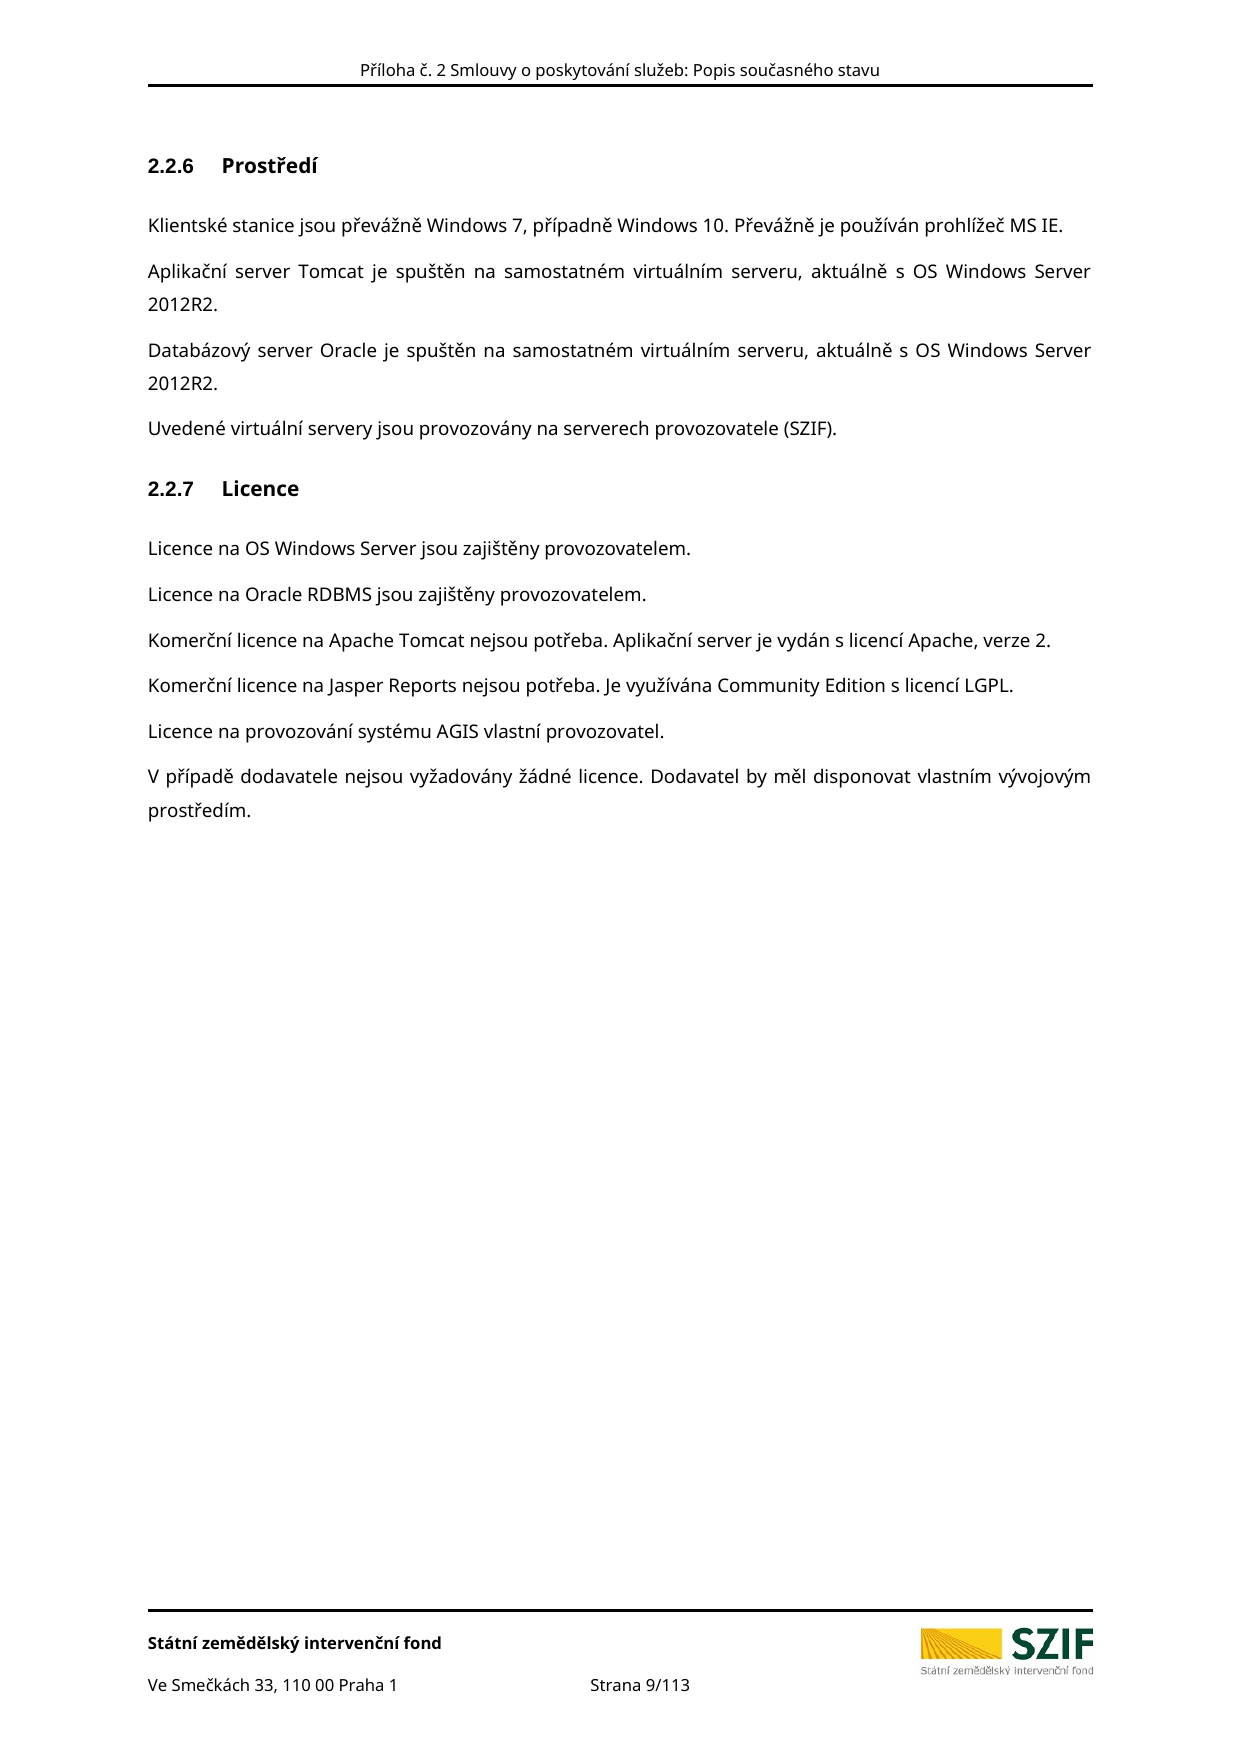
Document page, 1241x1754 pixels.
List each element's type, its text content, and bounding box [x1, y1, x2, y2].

text V případě dodavatele nejsou vyžadovány žádné licence. Dodavatel by měl disponovat vlastním vývojovým prostředím. [148, 764, 1093, 822]
subtitle Prostředí [148, 151, 1093, 179]
text Aplikační server Tomcat je spuštěn na samostatném virtuálním serveru, aktuálně s OS Windows Server 2012R2. [148, 258, 1093, 317]
text Licence na Oracle RDBMS jsou zajištěny provozovatelem. [148, 581, 1093, 607]
text Komerční licence na Apache Tomcat nejsou potřeba. Aplikační server je vydán s licencí Apache, verze 2. [148, 627, 1093, 652]
text Klientské stanice jsou převážně Windows 7, případně Windows 10. Převážně je používán prohlížeč MS IE. [148, 213, 1093, 238]
subtitle Licence [148, 474, 1093, 502]
picture [917, 1627, 1095, 1675]
text Komerční licence na Jasper Reports nejsou potřeba. Je využívána Community Edition s licencí LGPL. [148, 673, 1093, 698]
text Licence na provozování systému AGIS vlastní provozovatel. [148, 718, 1093, 744]
text Uvedené virtuální servery jsou provozovány na serverech provozovatele (SZIF). [148, 416, 1093, 441]
text Databázový server Oracle je spuštěn na samostatném virtuálním serveru, aktuálně s OS Windows Server 2012R2. [148, 337, 1093, 396]
text Licence na OS Windows Server jsou zajištěny provozovatelem. [148, 536, 1093, 561]
